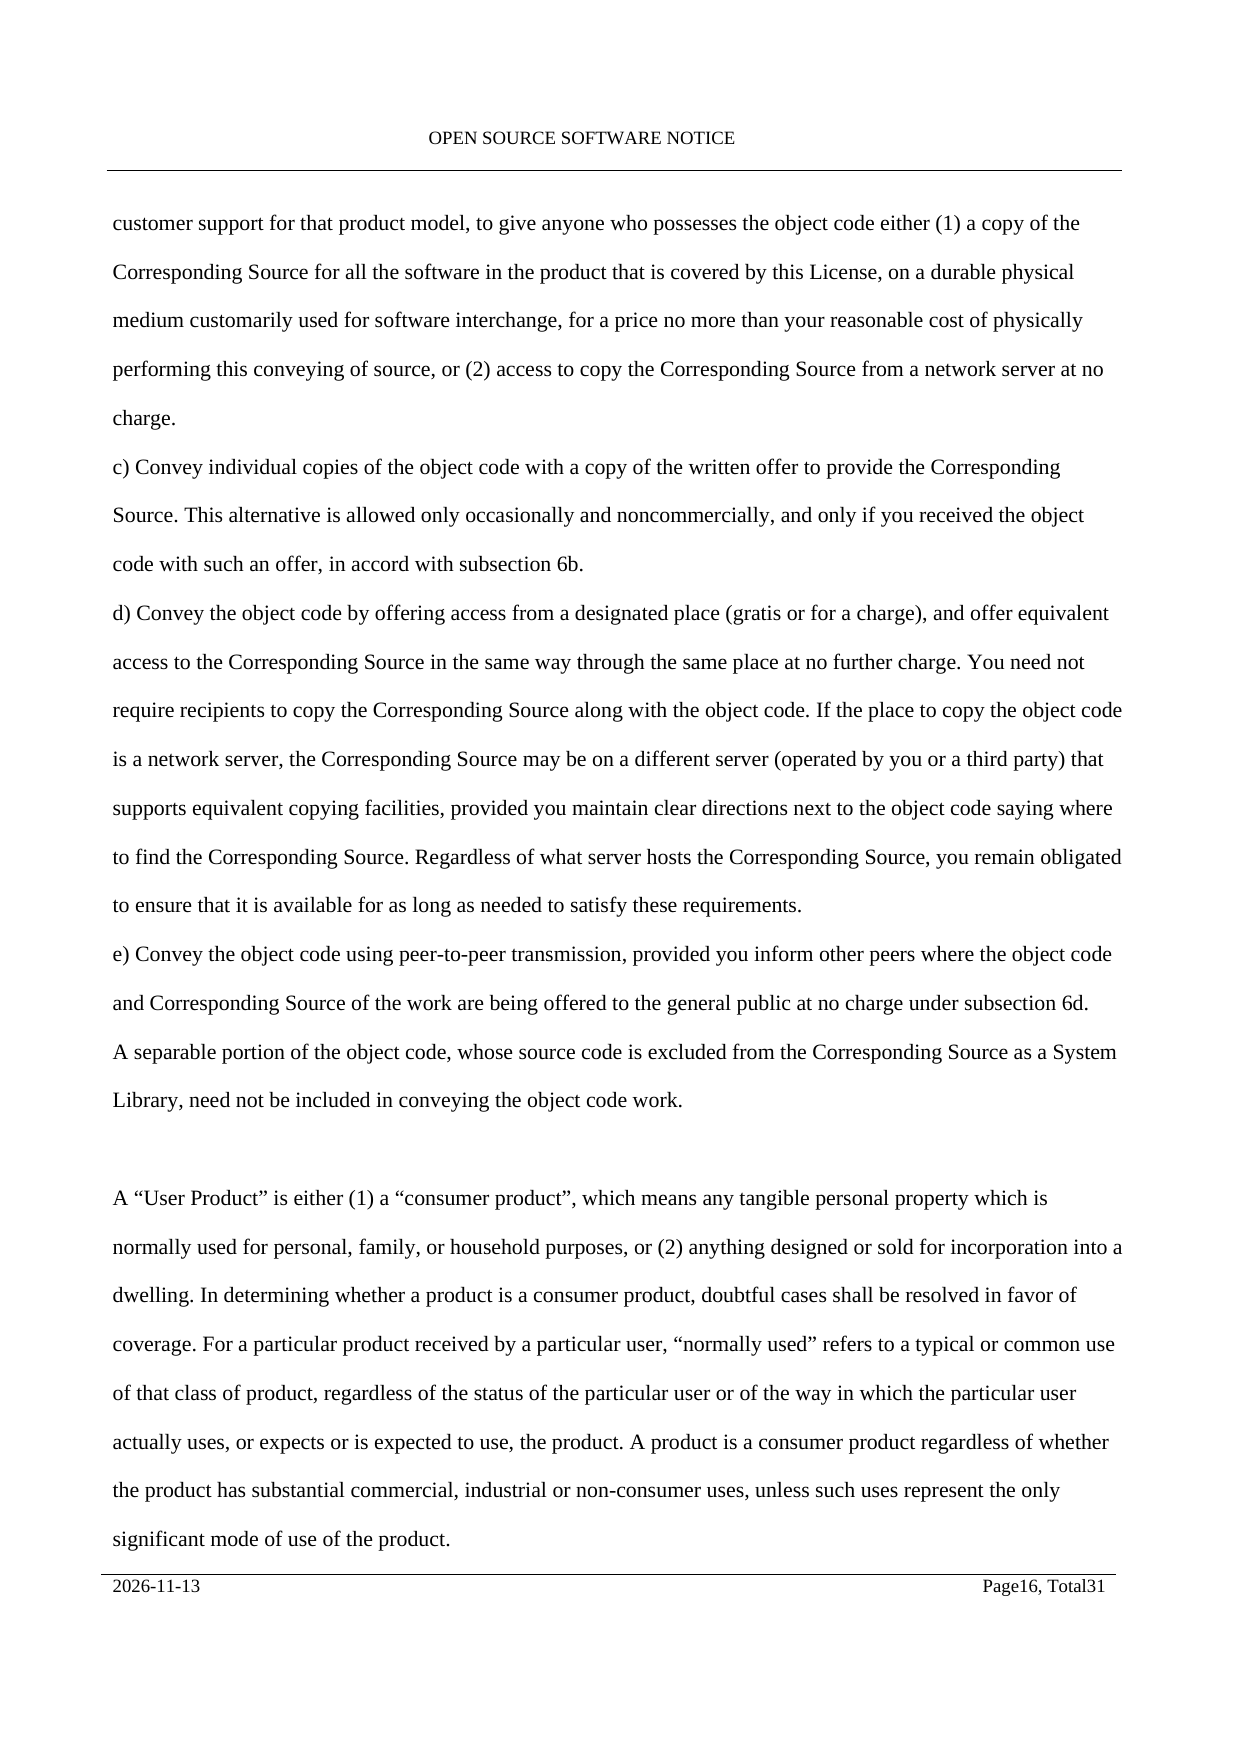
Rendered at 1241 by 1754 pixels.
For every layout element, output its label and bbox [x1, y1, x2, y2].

text [112, 206, 1128, 1555]
